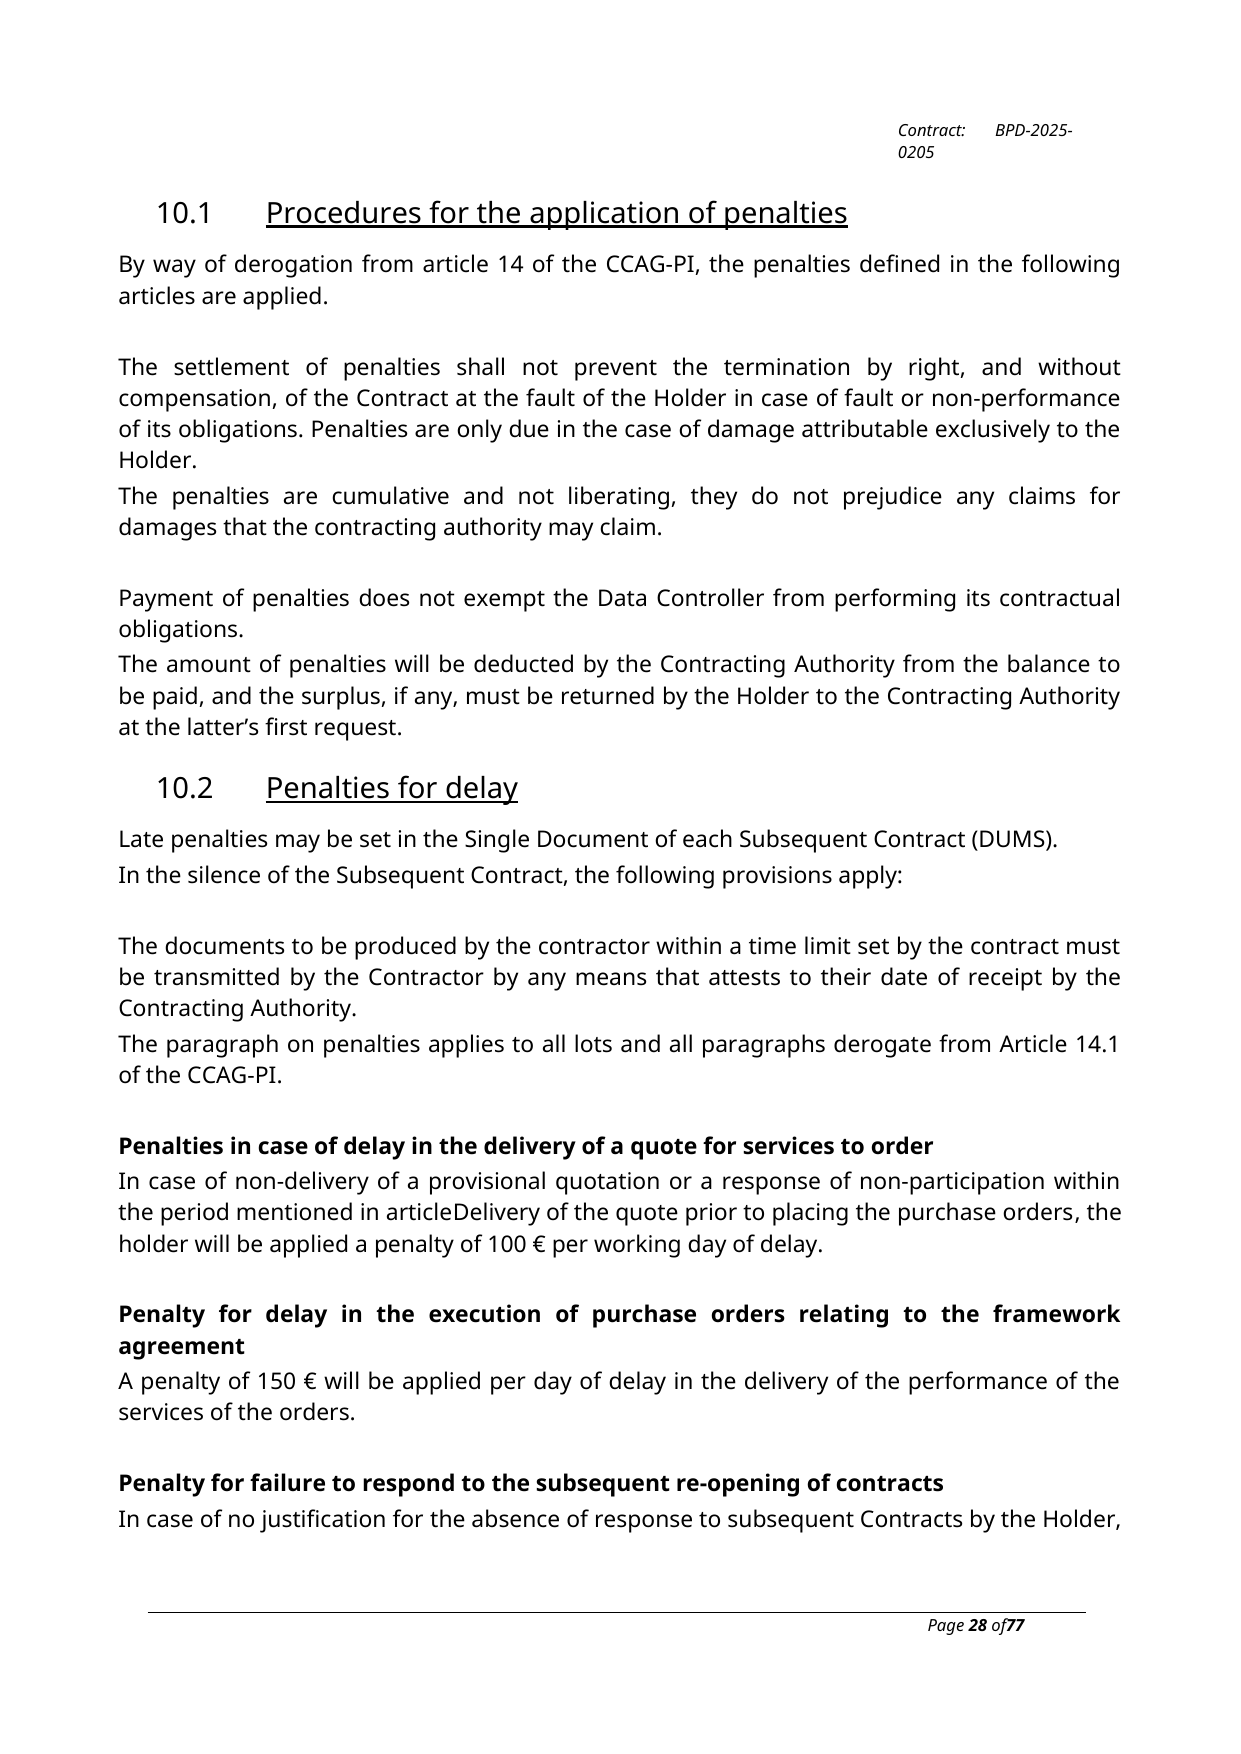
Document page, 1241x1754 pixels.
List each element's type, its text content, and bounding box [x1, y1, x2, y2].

text The penalties are cumulative and not liberating, they do not prejudice any claims for damages that the contracting authority may claim. [118, 479, 1122, 542]
text The documents to be produced by the contractor within a time limit set by the contract must be transmitted by the Contractor by any means that attests to their date of receipt by the Contracting Authority. [118, 930, 1122, 1023]
text The settlement of penalties shall not prevent the termination by right, and without compensation, of the Contract at the fault of the Holder in case of fault or non-performance of its obligations. Penalties are only due in the case of damage attributable exclusively to the Holder. [118, 350, 1122, 475]
text In the silence of the Subsequent Contract, the following provisions apply: [118, 859, 1122, 890]
text Penalty for delay in the execution of purchase orders relating to the framework agreement [118, 1298, 1122, 1361]
text The paragraph on penalties applies to all lots and all paragraphs derogate from Article 14.1 of the CCAG-PI. [118, 1028, 1122, 1090]
text Payment of penalties does not exempt the Data Controller from performing its contractual obligations. [118, 582, 1122, 644]
text By way of derogation from article 14 of the CCAG-PI, the penalties defined in the following articles are applied. [118, 248, 1122, 311]
text In case of non-delivery of a provisional quotation or a response of non-participation within the period mentioned in article 7.2, the holder will be applied a penalty of 100 € per working day of delay. [118, 1165, 1122, 1259]
text The amount of penalties will be deducted by the Contracting Authority from the balance to be paid, and the surplus, if any, must be returned by the Holder to the Contracting Authority at the latter’s first request. [118, 648, 1122, 742]
text Late penalties may be set in the Single Document of each Subsequent Contract (DUMS). [118, 823, 1122, 855]
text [118, 1503, 1122, 1534]
text Penalties for delay [156, 767, 1122, 807]
text Penalty for failure to respond to the subsequent re-opening of contracts [118, 1467, 1122, 1498]
text Penalties in case of delay in the delivery of a quote for services to order [118, 1130, 1122, 1161]
text Procedures for the application of penalties [156, 192, 1122, 232]
text A penalty of 150 € will be applied per day of delay in the delivery of the performance of the services of the orders. [118, 1365, 1122, 1428]
